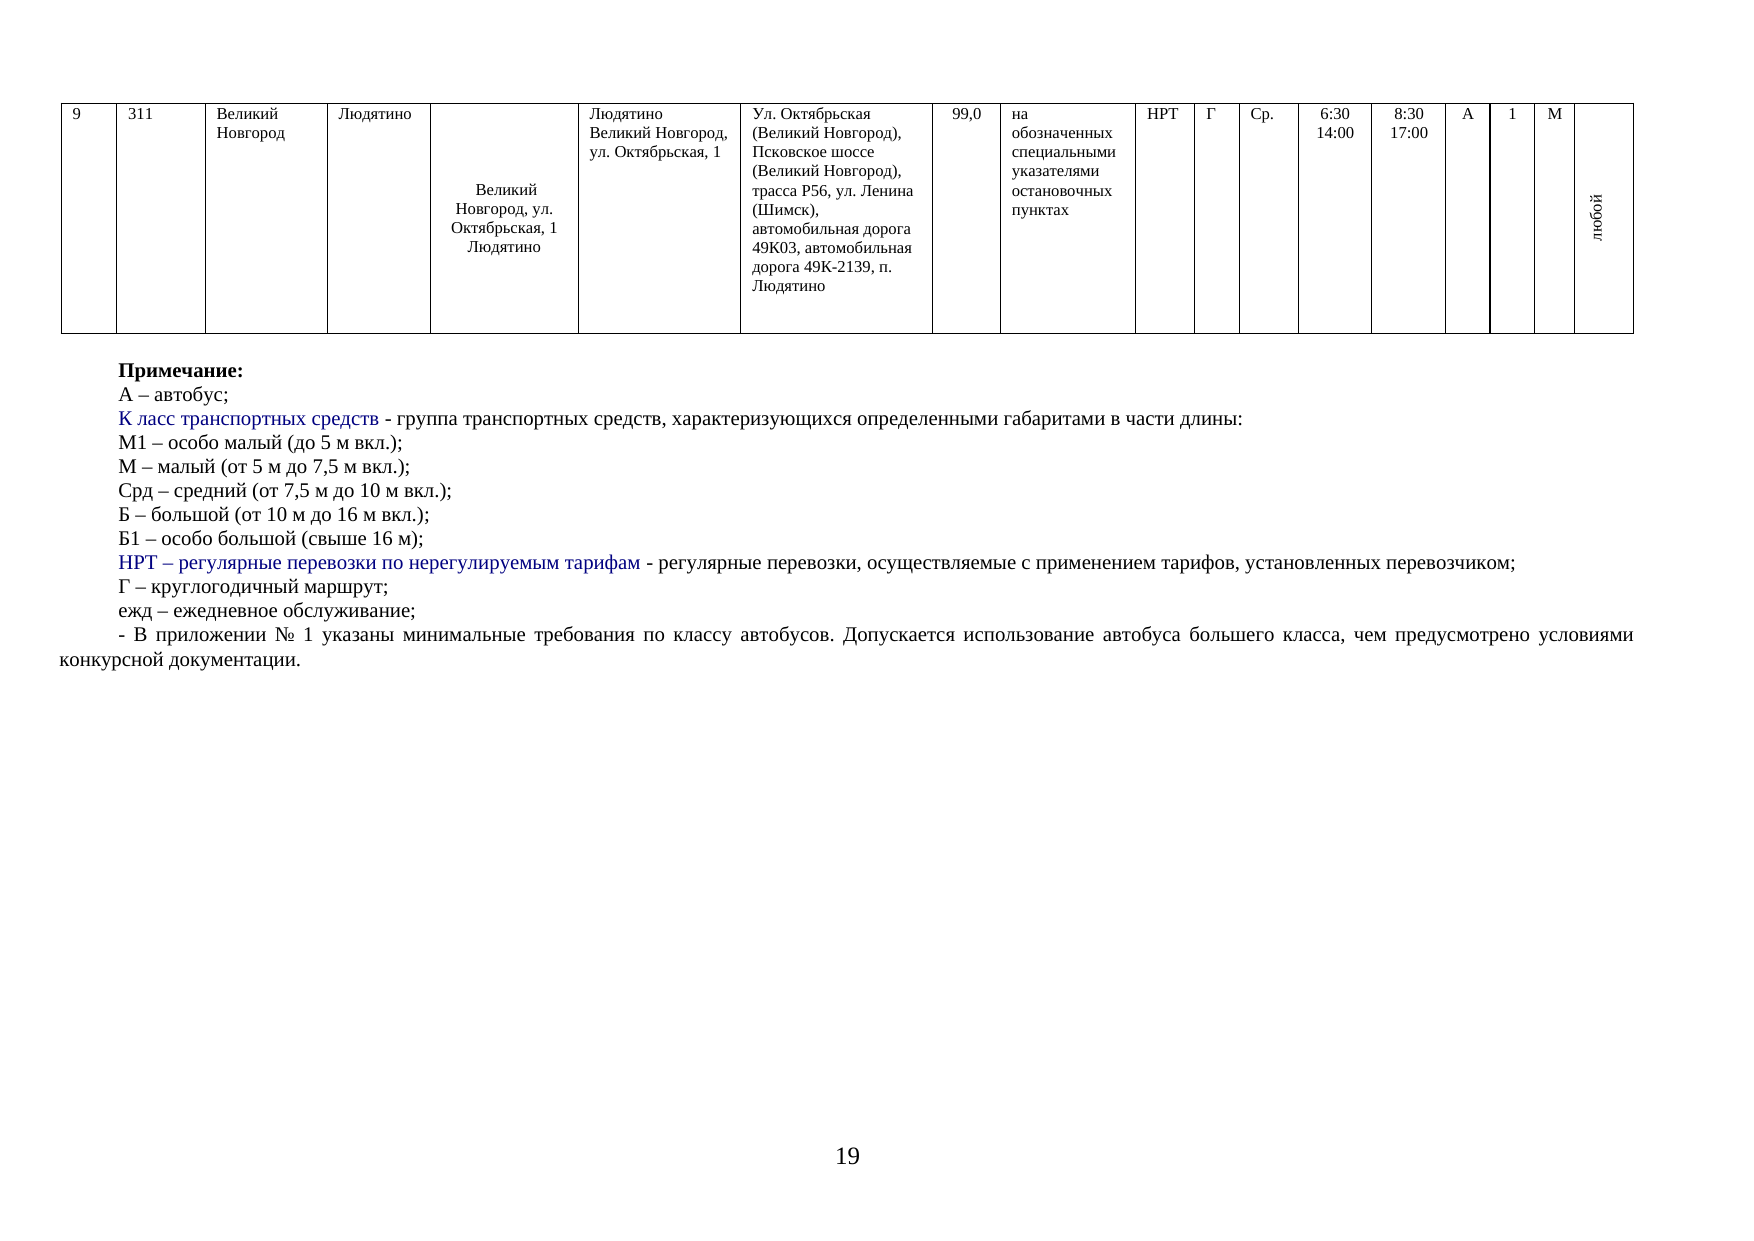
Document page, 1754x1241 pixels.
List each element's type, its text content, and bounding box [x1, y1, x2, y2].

text Срд – средний (от 7,5 м до 10 м вкл.); [59, 478, 1636, 502]
table_cell Ср. [1240, 104, 1298, 333]
table_cell Ул. Октябрьская (Великий Новгород), Псковское шоссе (Великий Новгород), трасса Р56, ул. Ленина (Шимск), автомобильная дорога 49К03, автомобильная дорога 49К-2139, п. Людятино [741, 104, 932, 333]
table_cell любой [1575, 104, 1633, 333]
table_cell на обозначенных специальными указателями остановочных пунктах [1001, 104, 1135, 333]
table_cell 311 [117, 104, 205, 333]
table_cell 99,0 [933, 104, 1000, 333]
table_cell А [1446, 104, 1489, 333]
table_cell Великий Новгород [206, 104, 327, 333]
text Б1 – особо большой (свыше 16 м); [59, 526, 1636, 550]
text Г – круглогодичный маршрут; [59, 574, 1636, 598]
text Примечание: [59, 358, 1636, 382]
table_cell НРТ [1136, 104, 1194, 333]
table_cell 1 [1491, 104, 1534, 333]
table_cell Г [1195, 104, 1239, 333]
text ежд – ежедневное обслуживание; [59, 598, 1636, 622]
text М1 – особо малый (до 5 м вкл.); [59, 430, 1636, 454]
text - В приложении № 1 указаны минимальные требования по классу автобусов. Допускается использование автобуса большего класса, чем предусмотрено условиями конкурсной документации. [59, 622, 1636, 671]
table_cell 6:30 14:00 [1299, 104, 1371, 333]
table_cell Людятино [328, 104, 430, 333]
table_cell Людятино Великий Новгород, ул. Октябрьская, 1 [579, 104, 740, 333]
text Б – большой (от 10 м до 16 м вкл.); [59, 502, 1636, 526]
text А – автобус; [59, 382, 1636, 406]
text М – малый (от 5 м до 7,5 м вкл.); [59, 454, 1636, 478]
table_cell 8:30 17:00 [1372, 104, 1445, 333]
text НРТ – регулярные перевозки по нерегулируемым тарифам - регулярные перевозки, осуществляемые с применением тарифов, установленных перевозчиком; [59, 550, 1636, 574]
table_cell Великий Новгород, ул. Октябрьская, 1 Людятино [431, 104, 578, 333]
table_cell М [1535, 104, 1574, 333]
text К ласс транспортных средств - группа транспортных средств, характеризующихся определенными габаритами в части длины: [59, 406, 1636, 430]
table_cell 9 [62, 104, 116, 333]
